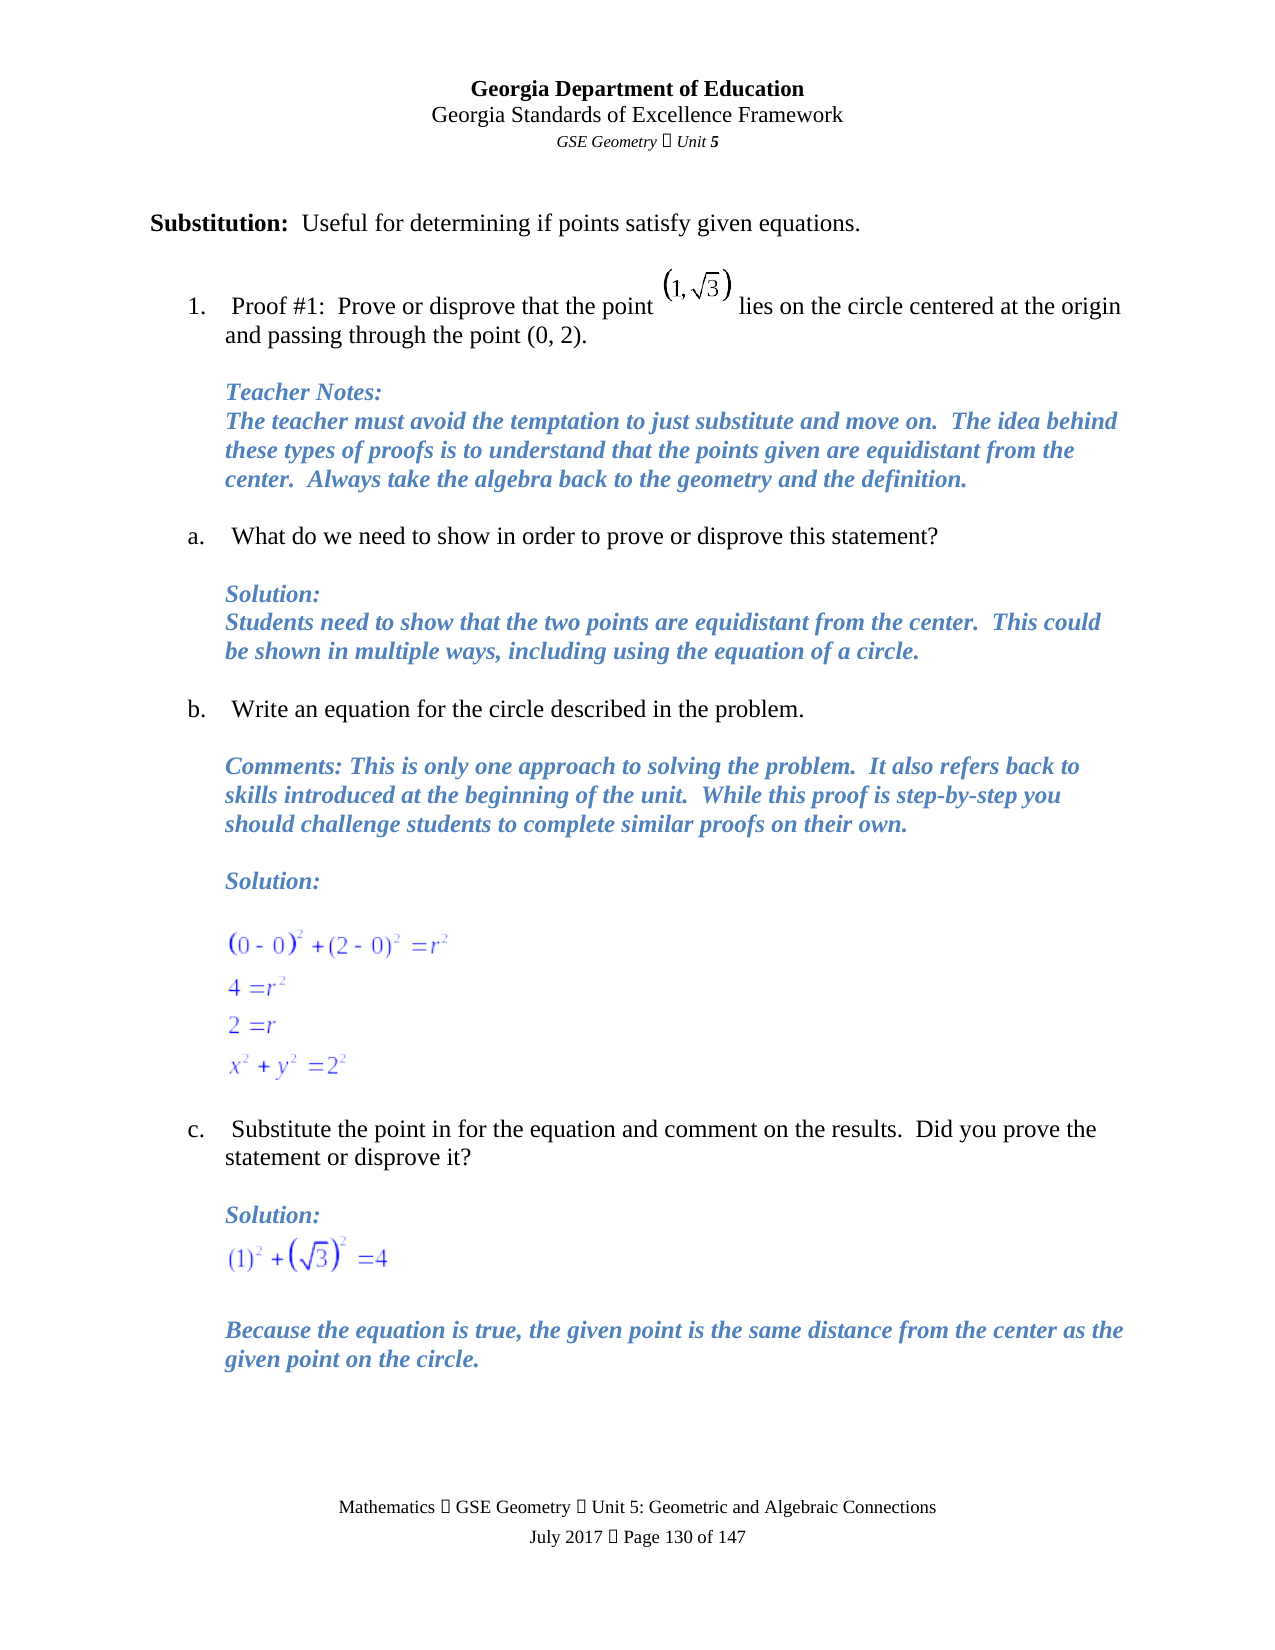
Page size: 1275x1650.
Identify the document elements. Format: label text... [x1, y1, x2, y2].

list Substitute the point in for the equation and comment on the results. Did you prove the statement or disprove it? [187, 1114, 1125, 1171]
text The teacher must avoid the temptation to just substitute and move on. The idea behind these types of proofs is to understand that the points given are equidistant from the center. Always take the algebra back to the geometry and the definition. [225, 406, 1125, 492]
text Teacher Notes: [225, 377, 1125, 406]
list Proof #1: Prove or disprove that the point lies on the circle centered at the origin and passing through the point (0, 2). [187, 266, 1125, 349]
text Solution: [150, 866, 1125, 895]
list Write an equation for the circle described in the problem. [187, 694, 1125, 722]
text Comments: This is only one approach to solving the problem. It also refers back to skills introduced at the beginning of the unit. While this proof is step-by-step you should challenge students to complete similar proofs on their own. [225, 751, 1125, 837]
text Students need to show that the two points are equidistant from the center. This could be shown in multiple ways, including using the equation of a circle. [225, 607, 1125, 665]
list What do we need to show in order to prove or disprove this statement? [187, 521, 1125, 550]
text Solution: [187, 1200, 1125, 1229]
text Substitution: Useful for determining if points satisfy given equations. [150, 208, 1125, 237]
text Solution: [225, 579, 1125, 607]
text Because the equation is true, the given point is the same distance from the center as the given point on the circle. [225, 1315, 1125, 1372]
